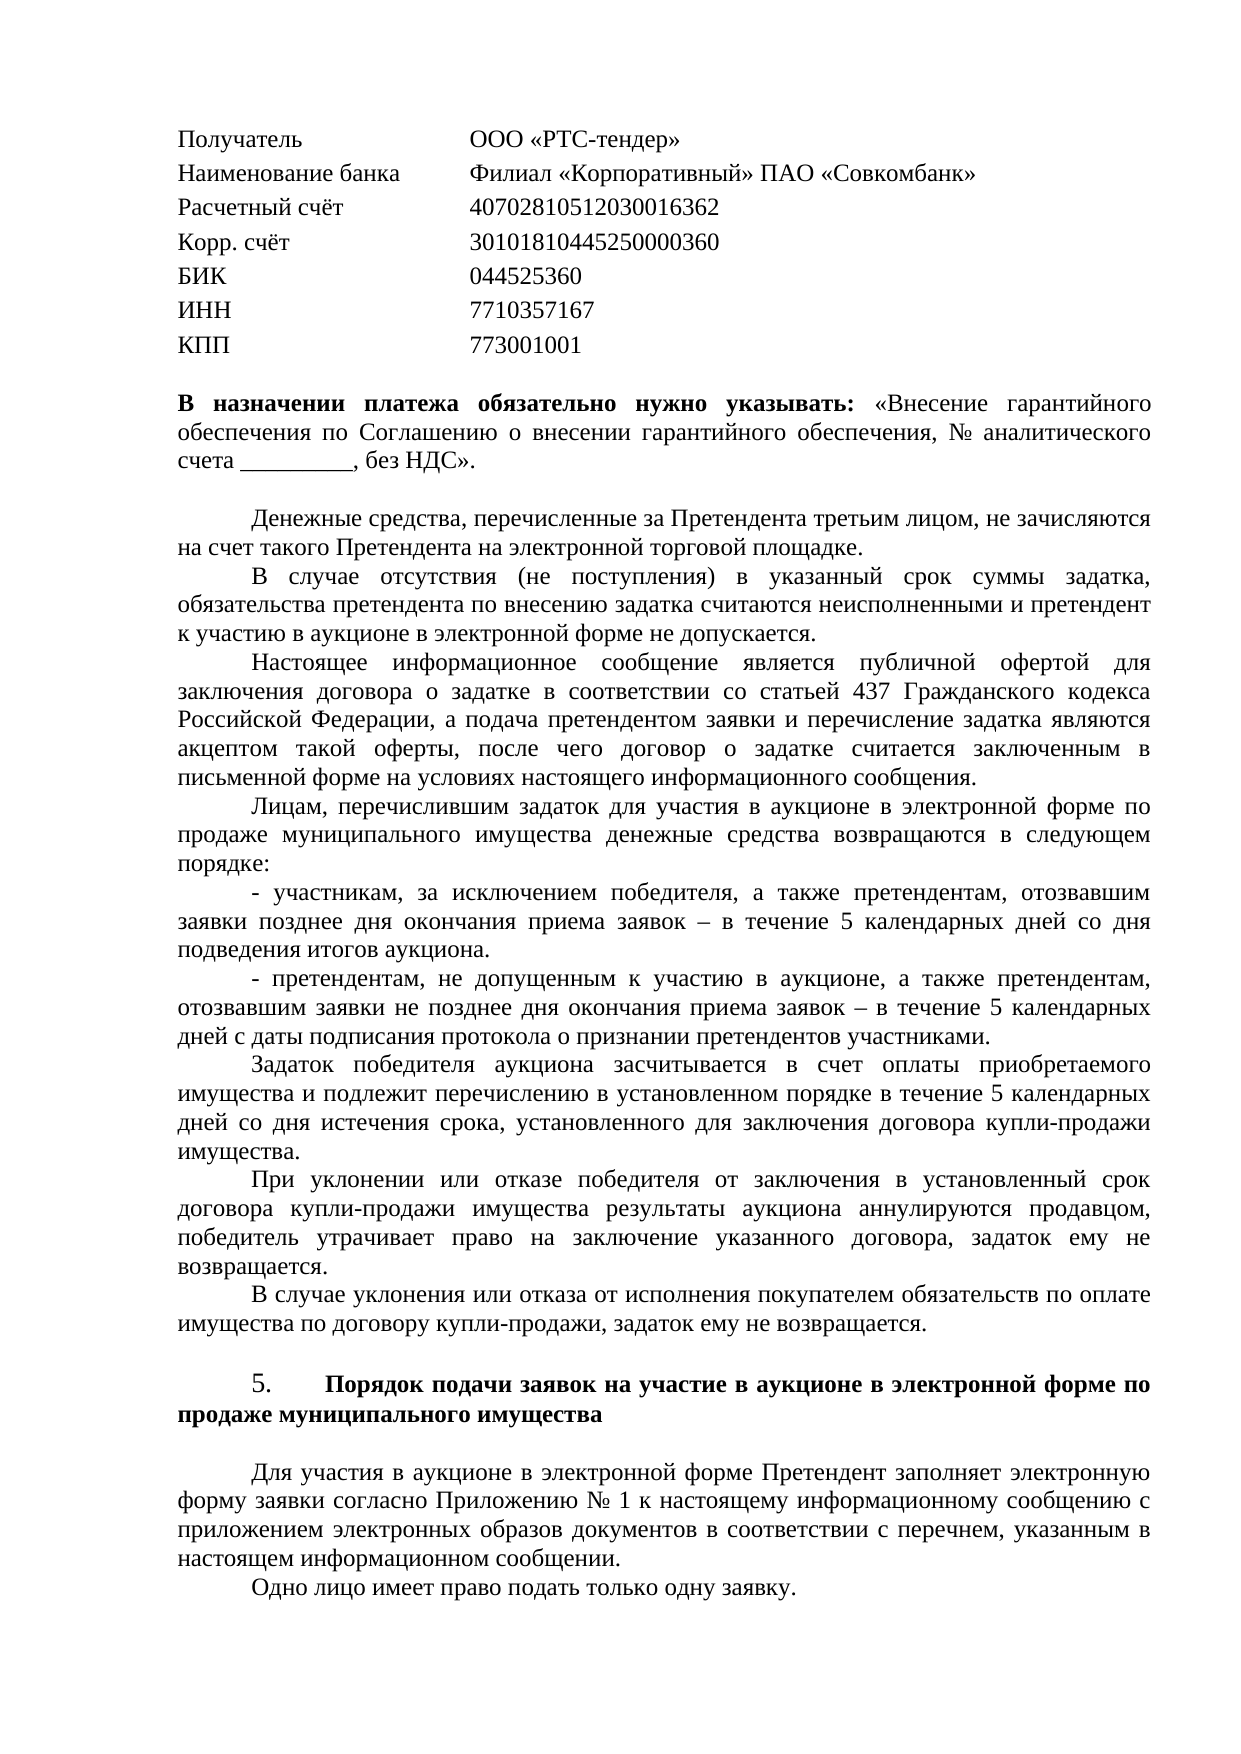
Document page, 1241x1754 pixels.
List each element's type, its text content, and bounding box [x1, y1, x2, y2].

table_cell КПП [177, 324, 469, 359]
text В случае уклонения или отказа от исполнения покупателем обязательств по оплате имущества по договору купли-продажи, задаток ему не возвращается. [177, 1279, 1152, 1337]
table_cell 30101810445250000360 [469, 221, 1129, 256]
table_header Получатель [177, 118, 469, 152]
table_cell 044525360 [469, 256, 1129, 290]
table_cell Расчетный счёт [177, 187, 469, 221]
table_cell 7710357167 [469, 290, 1129, 324]
list Порядок подачи заявок на участие в аукционе в электронной форме по продаже муниципального имущества [177, 1366, 1152, 1427]
text В случае отсутствия (не поступления) в указанный срок суммы задатка, обязательства претендента по внесению задатка считаются неисполненными и претендент к участию в аукционе в электронной форме не допускается. [177, 561, 1152, 647]
text Настоящее информационное сообщение является публичной офертой для заключения договора о задатке в соответствии со статьей 437 Гражданского кодекса Российской Федерации, а подача претендентом заявки и перечисление задатка являются акцептом такой оферты, после чего договор о задатке считается заключенным в письменной форме на условиях настоящего информационного сообщения. [177, 647, 1152, 791]
table_cell 40702810512030016362 [469, 187, 1129, 221]
text Одно лицо имеет право подать только одну заявку. [177, 1572, 1152, 1600]
table_cell 773001001 [469, 324, 1129, 359]
table_cell Филиал «Корпоративный» ПАО «Совкомбанк» [469, 153, 1129, 187]
text При уклонении или отказе победителя от заключения в установленный срок договора купли-продажи имущества результаты аукциона аннулируются продавцом, победитель утрачивает право на заключение указанного договора, задаток ему не возвращается. [177, 1164, 1152, 1279]
text Задаток победителя аукциона засчитывается в счет оплаты приобретаемого имущества и подлежит перечислению в установленном порядке в течение 5 календарных дней со дня истечения срока, установленного для заключения договора купли-продажи имущества. [177, 1049, 1152, 1164]
table_cell Наименование банка [177, 153, 469, 187]
text Лицам, перечислившим задаток для участия в аукционе в электронной форме по продаже муниципального имущества денежные средства возвращаются в следующем порядке: [177, 791, 1152, 877]
text В назначении платежа обязательно нужно указывать: «Внесение гарантийного обеспечения по Соглашению о внесении гарантийного обеспечения, № аналитического счета _________, без НДС». [177, 388, 1152, 474]
table_cell БИК [177, 256, 469, 290]
text - претендентам, не допущенным к участию в аукционе, а также претендентам, отозвавшим заявки не позднее дня окончания приема заявок – в течение 5 календарных дней с даты подписания протокола о признании претендентов участниками. [177, 963, 1152, 1049]
text Денежные средства, перечисленные за Претендента третьим лицом, не зачисляются на счет такого Претендента на электронной торговой площадке. [177, 503, 1152, 561]
table_header ООО «РТС-тендер» [469, 118, 1129, 152]
table_cell Корр. счёт [177, 221, 469, 256]
text - участникам, за исключением победителя, а также претендентам, отозвавшим заявки позднее дня окончания приема заявок – в течение 5 календарных дней со дня подведения итогов аукциона. [177, 877, 1152, 963]
table_cell ИНН [177, 290, 469, 324]
text Для участия в аукционе в электронной форме Претендент заполняет электронную форму заявки согласно Приложению № 1 к настоящему информационному сообщению с приложением электронных образов документов в соответствии с перечнем, указанным в настоящем информационном сообщении. [177, 1457, 1152, 1572]
